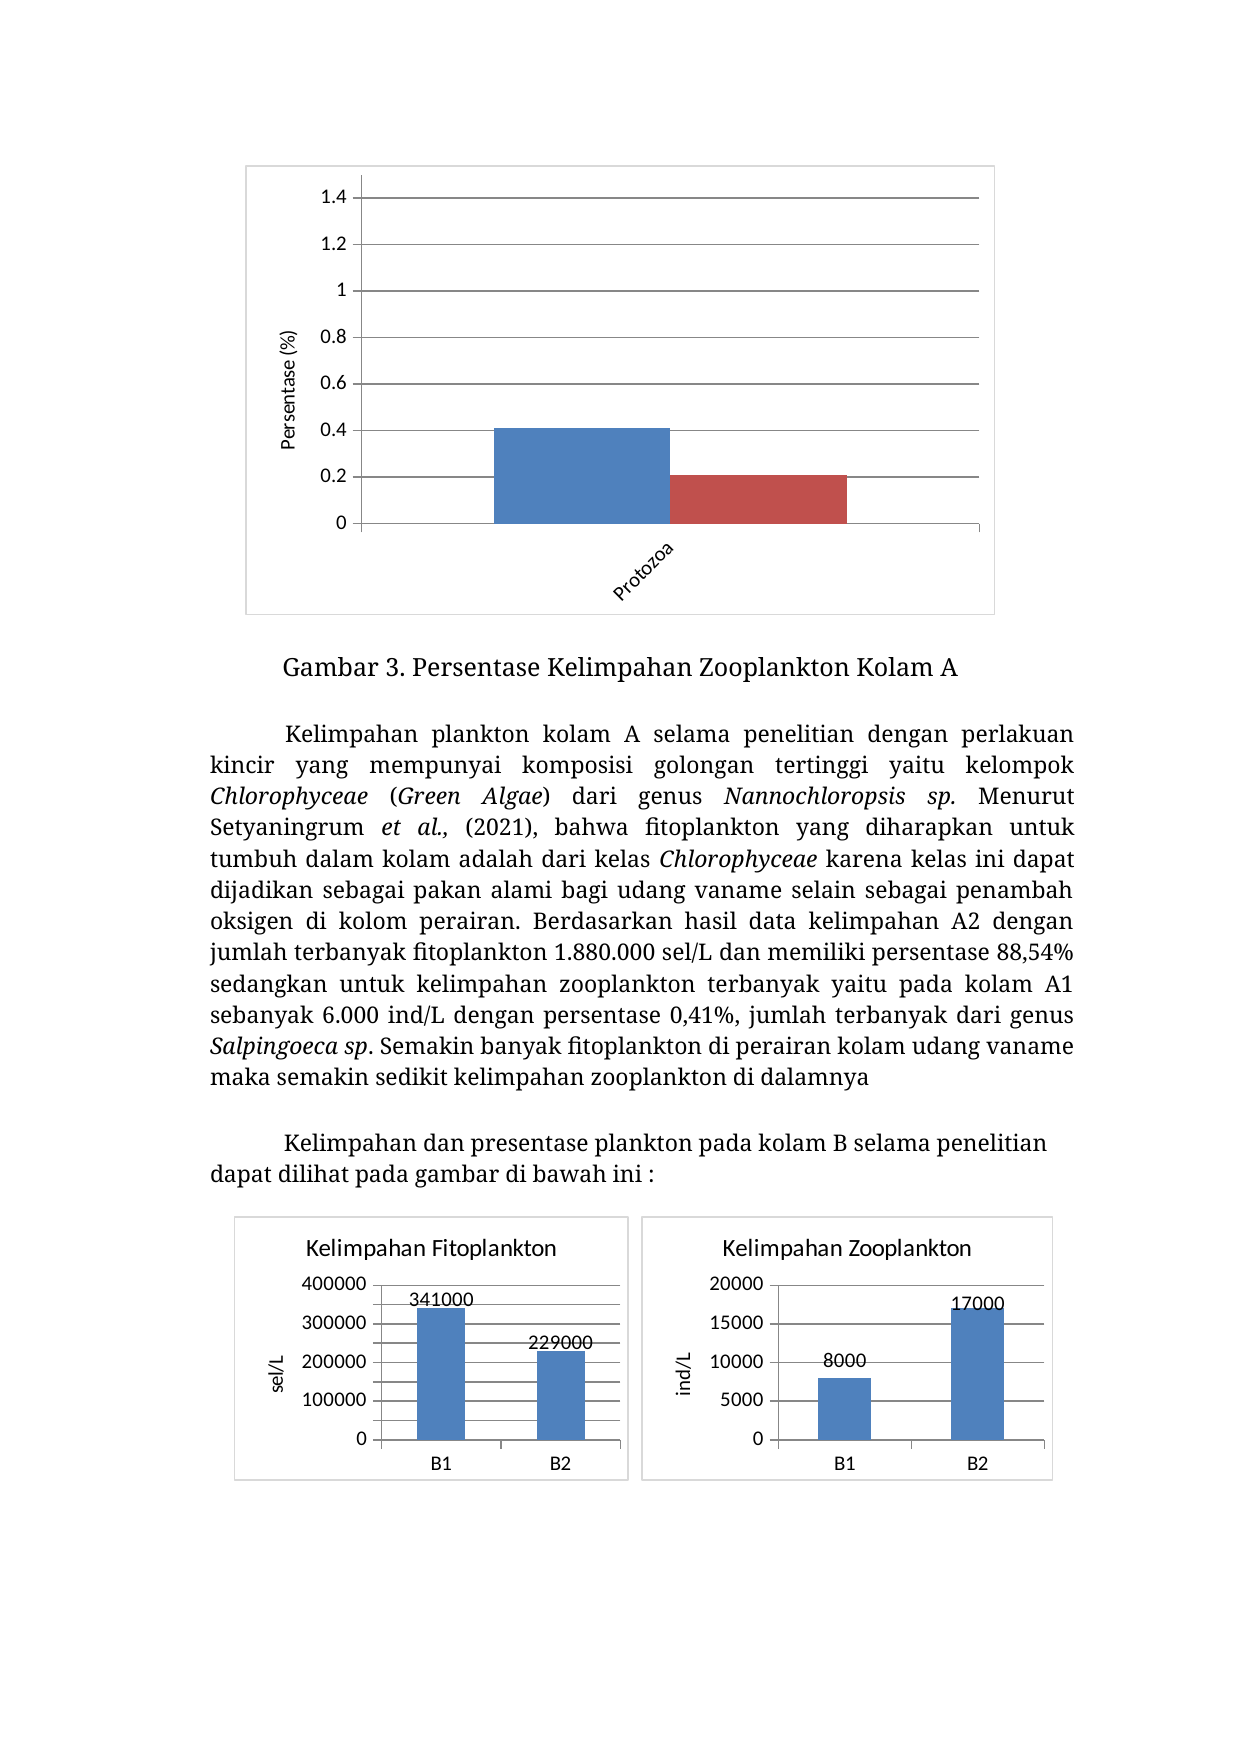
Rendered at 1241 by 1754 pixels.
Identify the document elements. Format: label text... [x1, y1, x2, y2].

text Kelimpahan plankton kolam A selama penelitian dengan perlakuan kincir yang mempunyai komposisi golongan tertinggi yaitu kelompok Chlorophyceae (Green Algae) dari genus Nannochloropsis sp. Menurut Setyaningrum et al., (2021), bahwa fitoplankton yang diharapkan untuk tumbuh dalam kolam adalah dari kelas Chlorophyceae karena kelas ini dapat dijadikan sebagai pakan alami bagi udang vaname selain sebagai penambah oksigen di kolom perairan. Berdasarkan hasil data kelimpahan A2 dengan jumlah terbanyak fitoplankton 1.880.000 sel/L dan memiliki persentase 88,54% sedangkan untuk kelimpahan zooplankton terbanyak yaitu pada kolam A1 sebanyak 6.000 ind/L dengan persentase 0,41%, jumlah terbanyak dari genus Salpingoeca sp. Semakin banyak fitoplankton di perairan kolam udang vaname maka semakin sedikit kelimpahan zooplankton di dalamnya [210, 718, 1075, 1093]
text Kelimpahan dan presentase plankton pada kolam B selama penelitian dapat dilihat pada gambar di bawah ini : [210, 1127, 1075, 1189]
text Gambar 3. Persentase Kelimpahan Zooplankton Kolam A [165, 649, 1075, 683]
